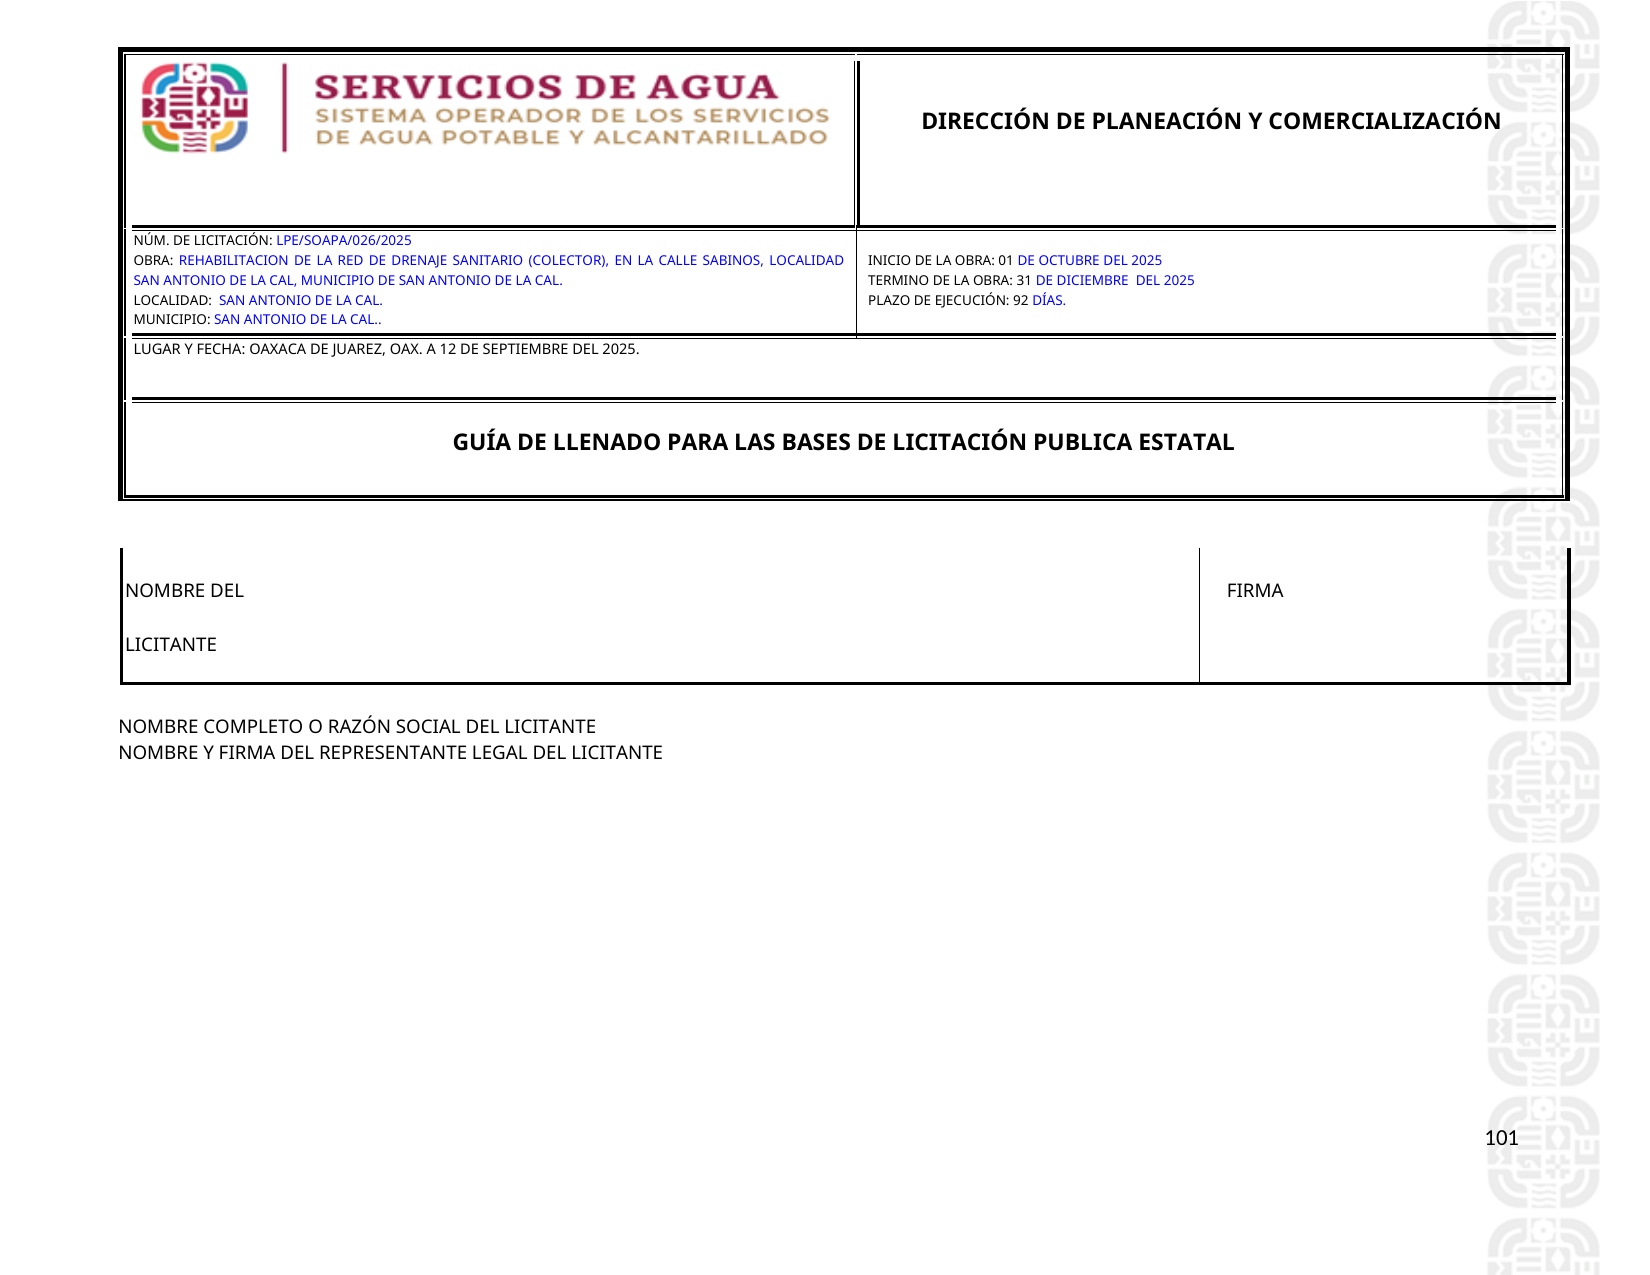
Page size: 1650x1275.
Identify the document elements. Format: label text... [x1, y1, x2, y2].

text NOMBRE Y FIRMA DEL REPRESENTANTE LEGAL DEL LICITANTE [118, 739, 1624, 765]
picture [137, 55, 838, 168]
picture [1472, 765, 1603, 1275]
picture [1472, 1, 1603, 714]
text NOMBRE COMPLETO O RAZÓN SOCIAL DEL LICITANTE [118, 714, 1624, 739]
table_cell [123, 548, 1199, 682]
picture [1472, 52, 1565, 499]
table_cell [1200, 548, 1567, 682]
picture [1472, 115, 1477, 126]
